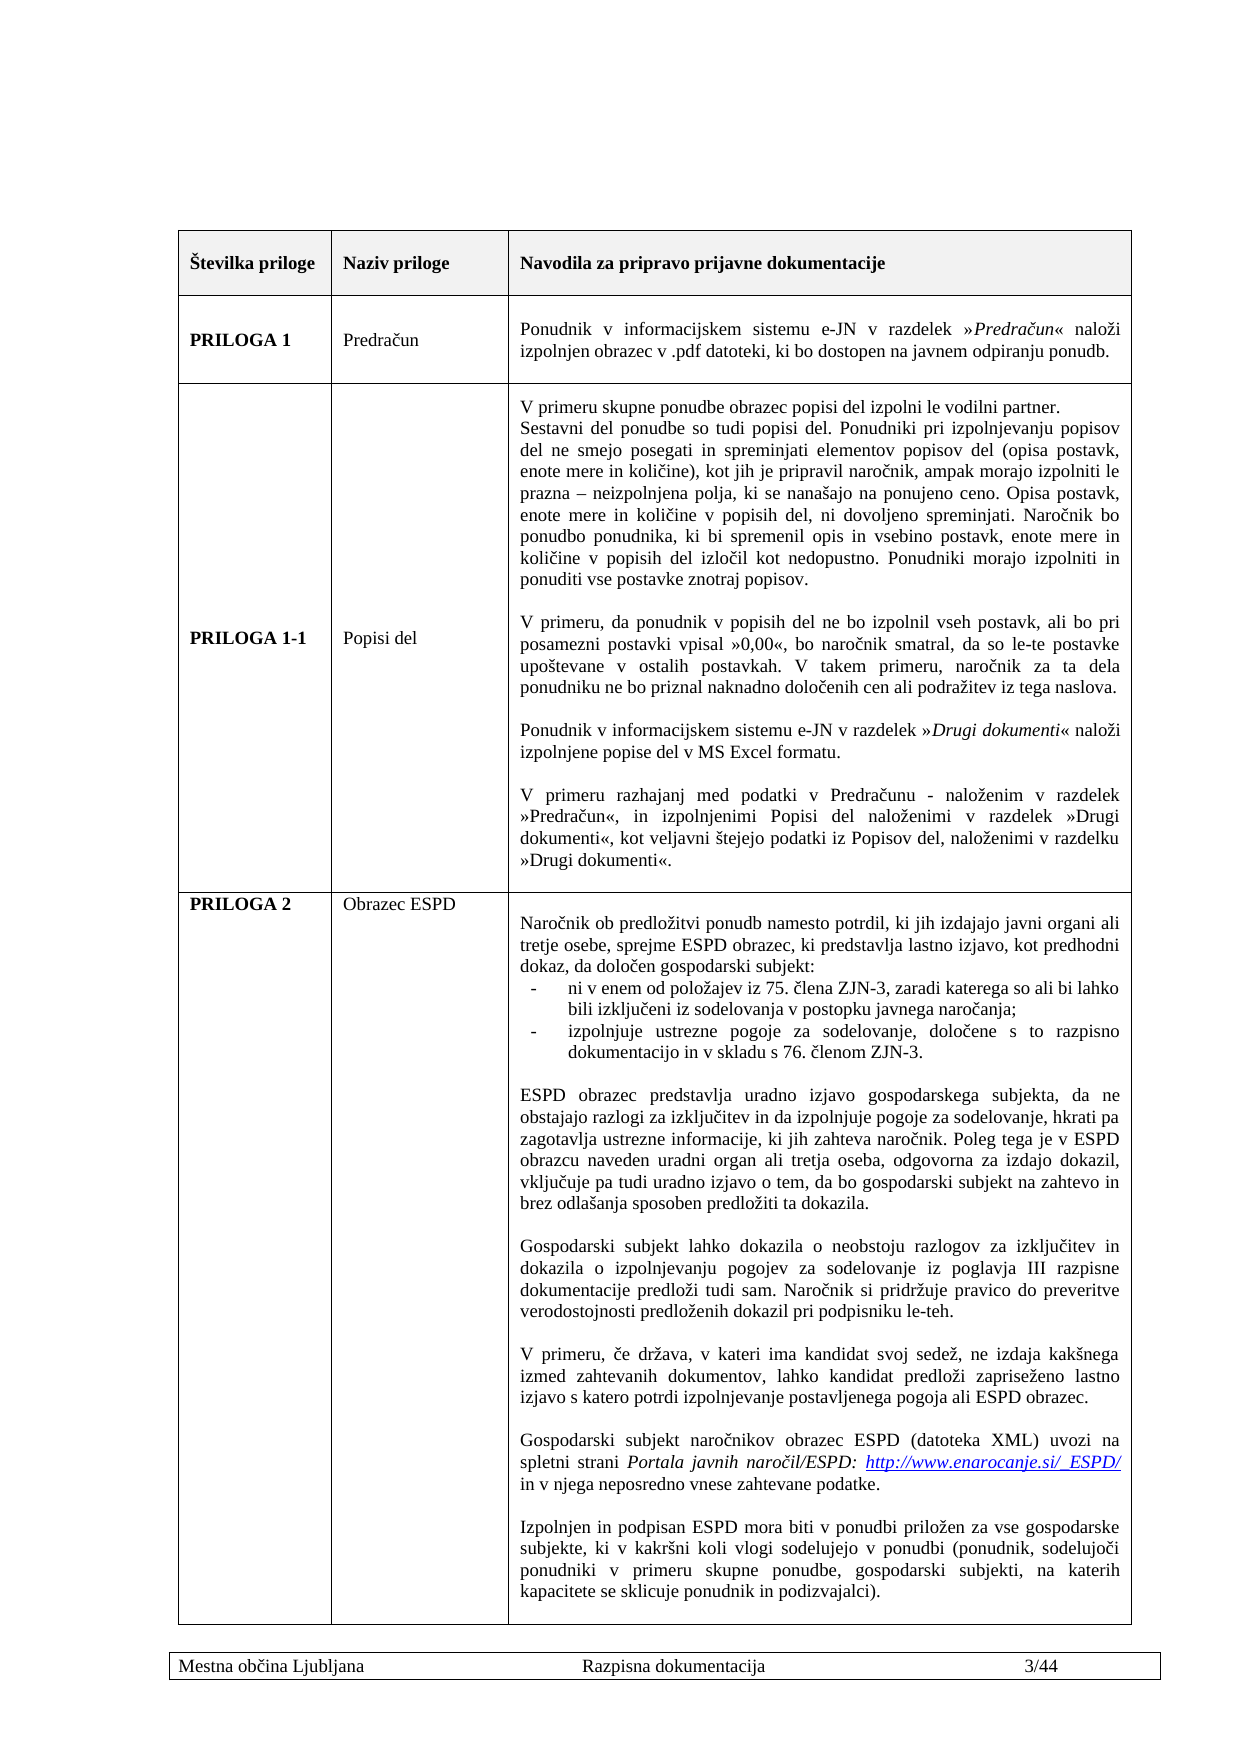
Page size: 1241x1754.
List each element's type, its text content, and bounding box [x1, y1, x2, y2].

table_header Številka priloge [179, 231, 331, 295]
table_cell Obrazec ESPD [332, 893, 508, 1623]
table_header Naziv priloge [332, 231, 508, 295]
table_cell Predračun [332, 296, 508, 383]
table_cell PRILOGA 1-1 [179, 384, 331, 892]
table_cell Ponudnik v informacijskem sistemu e-JN v razdelek »Predračun« naloži izpolnjen obrazec v .pdf datoteki, ki bo dostopen na javnem odpiranju ponudb. [509, 296, 1131, 383]
table_cell PRILOGA 2 [179, 893, 331, 1623]
table_header Navodila za pripravo prijavne dokumentacije [509, 231, 1131, 295]
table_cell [509, 893, 1131, 1623]
table_cell PRILOGA 1 [179, 296, 331, 383]
table_cell V primeru skupne ponudbe obrazec popisi del izpolni le vodilni partner. Sestavni del ponudbe so tudi popisi del. Ponudniki pri izpolnjevanju popisov del ne smejo posegati in spreminjati elementov popisov del (opisa postavk, enote mere in količine), kot jih je pripravil naročnik, ampak morajo izpolniti le prazna – neizpolnjena polja, ki se nanašajo na ponujeno ceno. Opisa postavk, enote mere in količine v popisih del, ni dovoljeno spreminjati. Naročnik bo ponudbo ponudnika, ki bi spremenil opis in vsebino postavk, enote mere in količine v popisih del izločil kot nedopustno. Ponudniki morajo izpolniti in ponuditi vse postavke znotraj popisov. V primeru, da ponudnik v popisih del ne bo izpolnil vseh postavk, ali bo pri posamezni postavki vpisal »0,00«, bo naročnik smatral, da so le-te postavke upoštevane v ostalih postavkah. V takem primeru, naročnik za ta dela ponudniku ne bo priznal naknadno določenih cen ali podražitev iz tega naslova. Ponudnik v informacijskem sistemu e-JN v razdelek »Drugi dokumenti« naloži izpolnjene popise del v MS Excel formatu. V primeru razhajanj med podatki v Predračunu - naloženim v razdelek »Predračun«, in izpolnjenimi Popisi del naloženimi v razdelek »Drugi dokumenti«, kot veljavni štejejo podatki iz Popisov del, naloženimi v razdelku »Drugi dokumenti«. [509, 384, 1131, 892]
table_cell Popisi del [332, 384, 508, 892]
